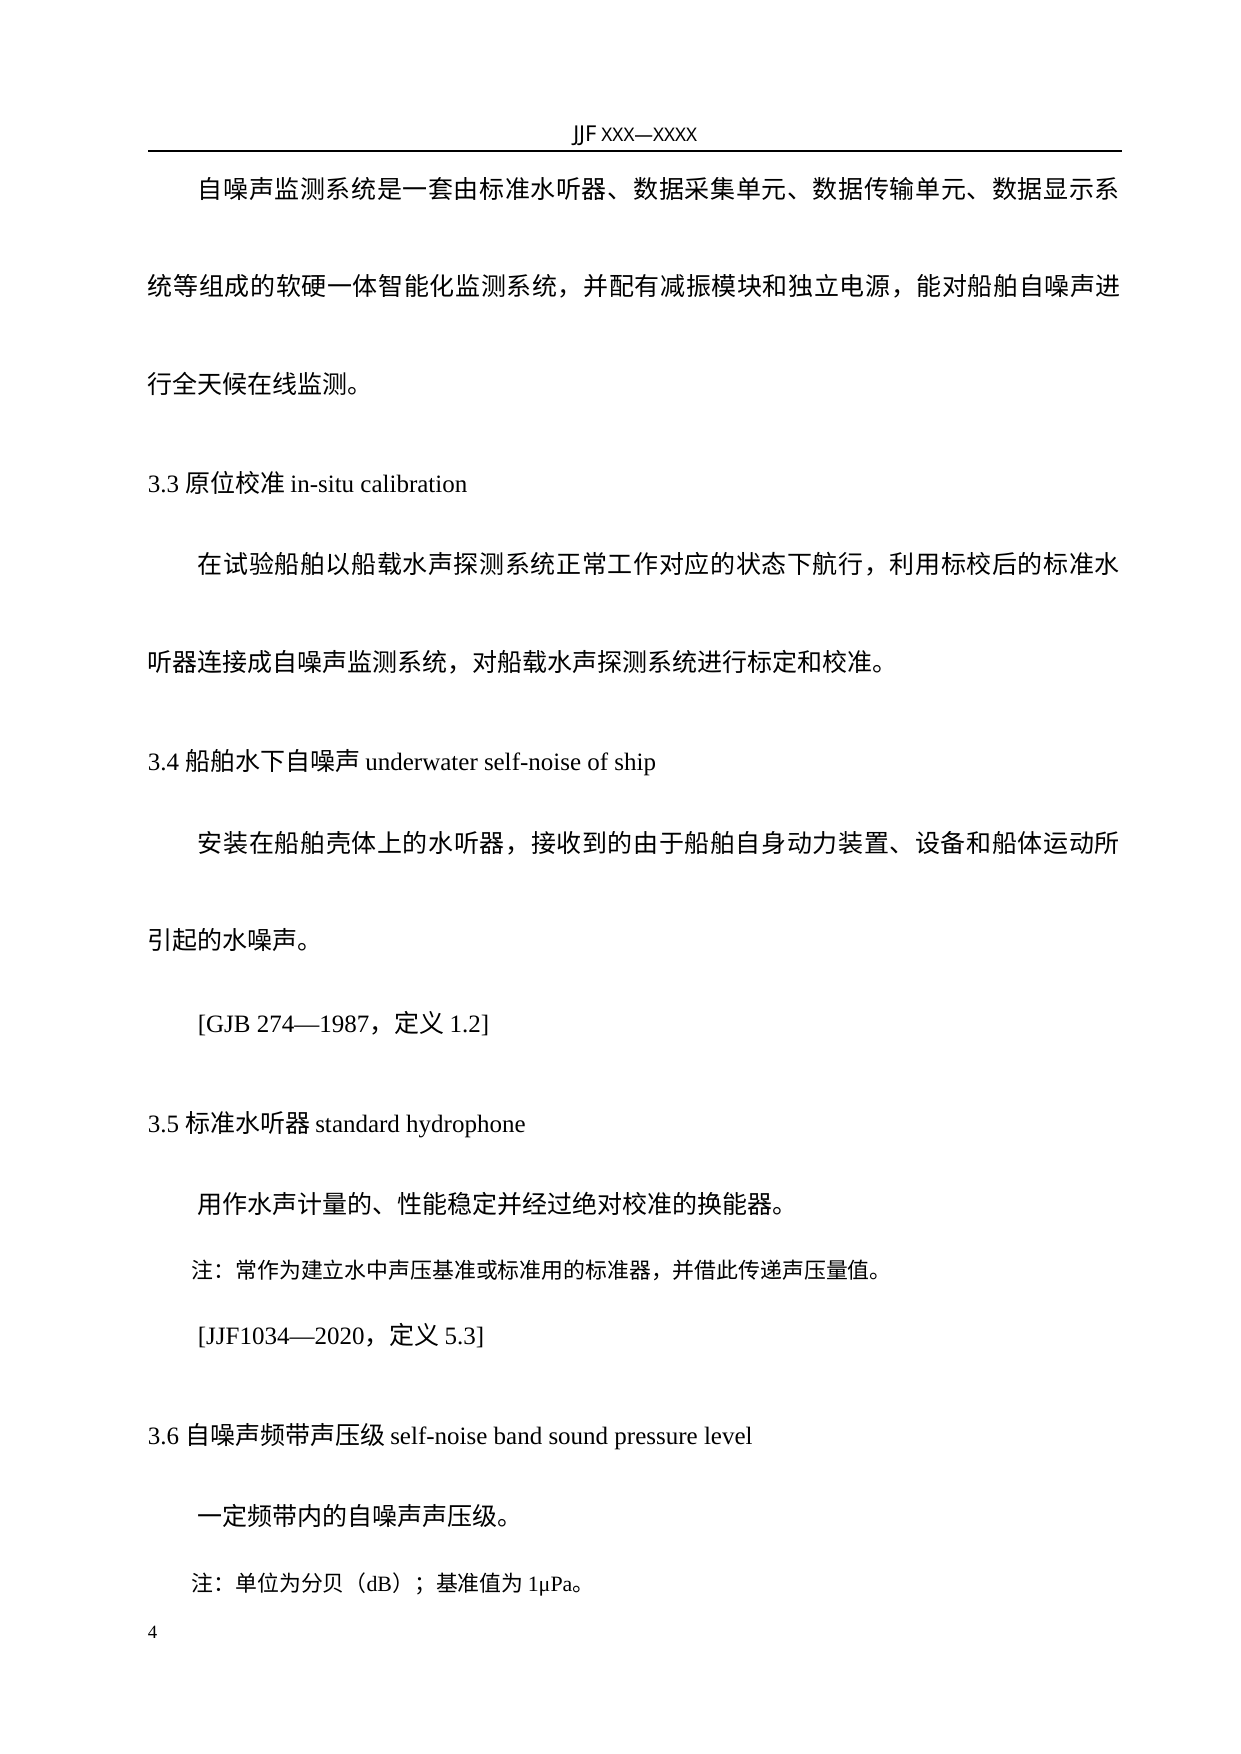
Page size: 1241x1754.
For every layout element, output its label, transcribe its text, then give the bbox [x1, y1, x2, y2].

text 安装在船舶壳体上的水听器，接收到的由于船舶自身动力装置、设备和船体运动所引起的水噪声。 [148, 809, 1122, 971]
text [GJB 274—1987，定义1.2] [148, 989, 1122, 1054]
text 注：常作为建立水中声压基准或标准用的标准器，并借此传递声压量值。 [148, 1253, 1122, 1286]
text [JJF1034—2020，定义5.3] [148, 1301, 1122, 1366]
text 注：单位为分贝（dB）；基准值为1μPa。 [148, 1565, 1122, 1598]
text 3.3 原位校准in-situ calibration [148, 449, 1122, 514]
text 3.5 标准水听器standard hydrophone [148, 1089, 1122, 1154]
text 一定频带内的自噪声声压级。 [148, 1482, 1122, 1547]
text 在试验船舶以船载水声探测系统正常工作对应的状态下航行，利用标校后的标准水听器连接成自噪声监测系统，对船载水声探测系统进行标定和校准。 [148, 531, 1122, 693]
text 自噪声监测系统是一套由标准水听器、数据采集单元、数据传输单元、数据显示系统等组成的软硬一体智能化监测系统，并配有减振模块和独立电源，能对船舶自噪声进行全天候在线监测。 [148, 155, 1122, 415]
text 3.4 船舶水下自噪声underwater self-noise of ship [148, 727, 1122, 792]
text 3.6 自噪声频带声压级self-noise band sound pressure level [148, 1401, 1122, 1466]
text 用作水声计量的、性能稳定并经过绝对校准的换能器。 [148, 1170, 1122, 1235]
